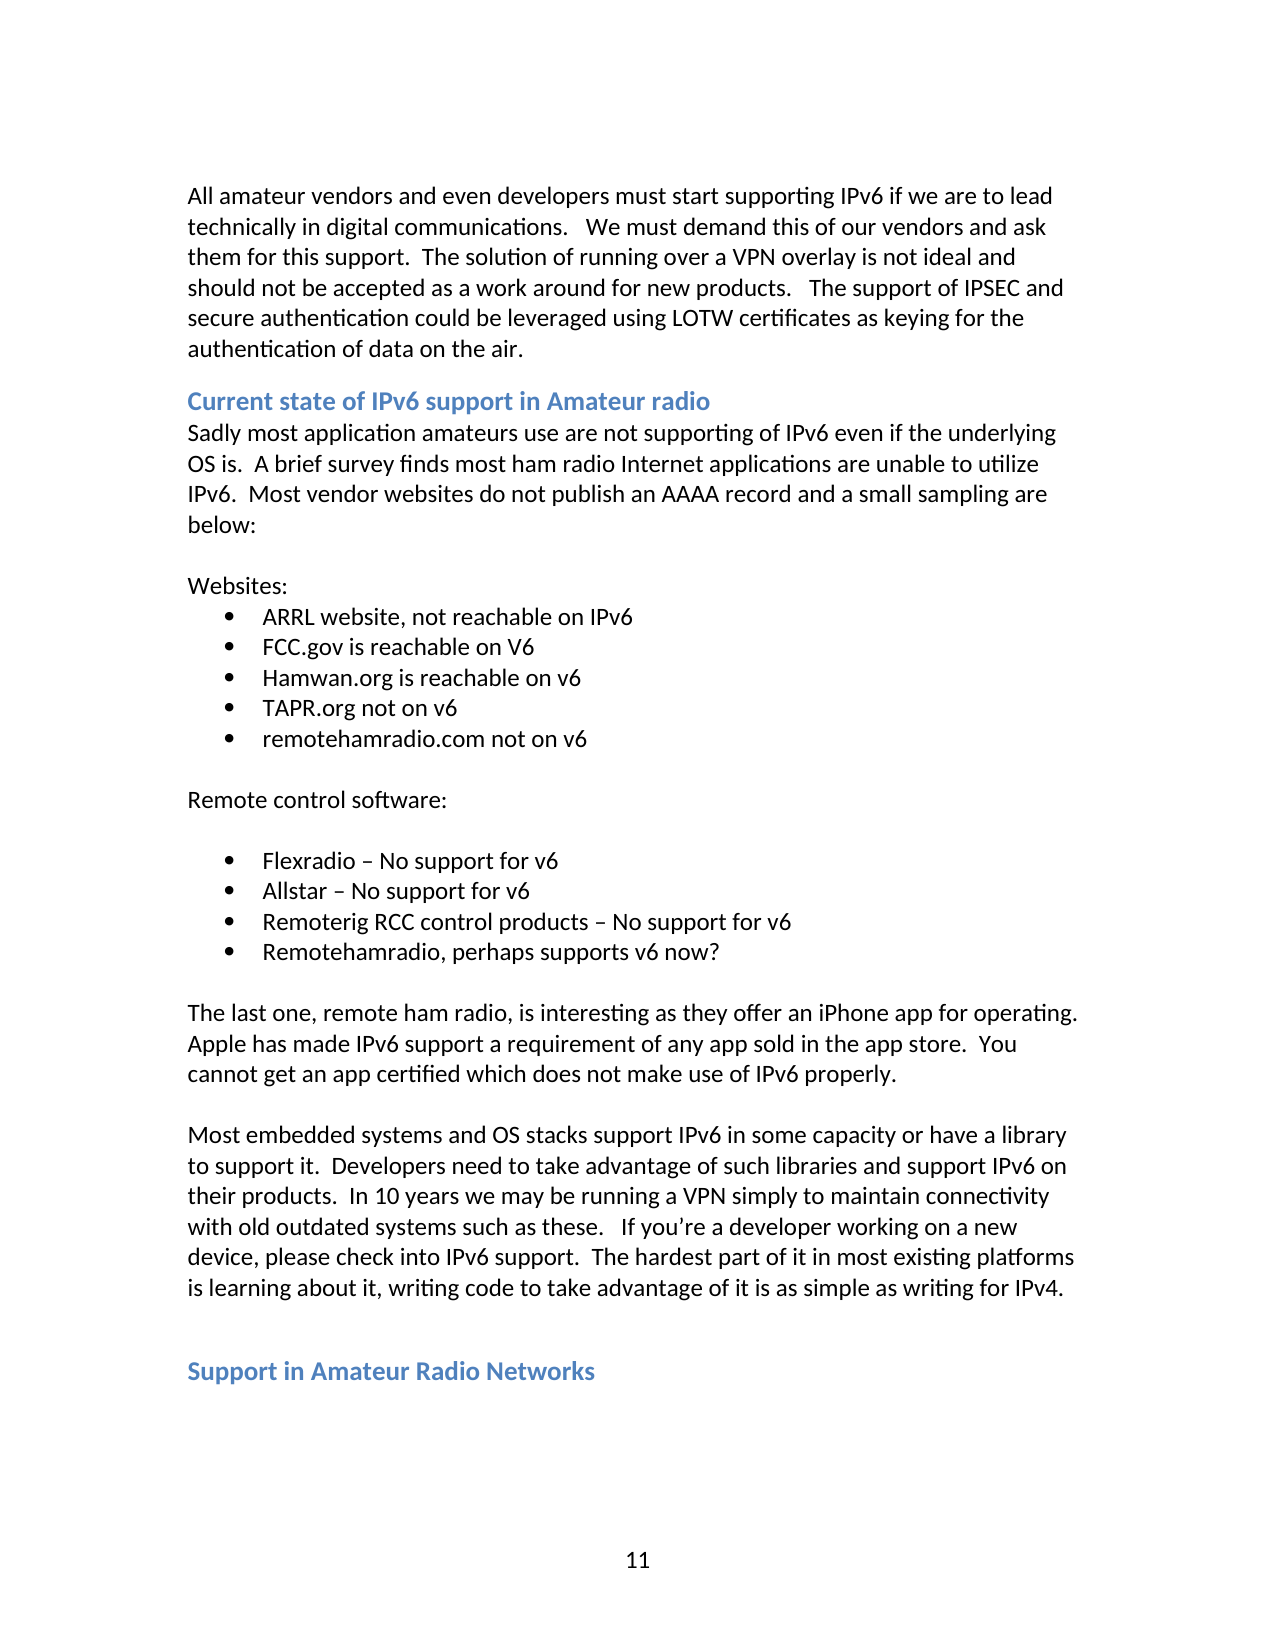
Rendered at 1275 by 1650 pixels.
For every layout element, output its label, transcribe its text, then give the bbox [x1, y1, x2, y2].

list FCC.gov is reachable on V6 [225, 631, 1087, 662]
list remotehamradio.com not on v6 [225, 723, 1087, 753]
text The last one, remote ham radio, is interesting as they offer an iPhone app for operating. Apple has made IPv6 support a requirement of any app sold in the app store. You cannot get an app certified which does not make use of IPv6 properly. [187, 997, 1087, 1089]
text Remote control software: [187, 784, 1087, 814]
list Remoterig RCC control products – No support for v6 [225, 906, 1087, 936]
list ARRL website, not reachable on IPv6 [225, 601, 1087, 631]
text Websites: [187, 570, 1087, 601]
subtitle Current state of IPv6 support in Amateur radio [187, 384, 1087, 417]
text Most embedded systems and OS stacks support IPv6 in some capacity or have a library to support it. Developers need to take advantage of such libraries and support IPv6 on their products. In 10 years we may be running a VPN simply to maintain connectivity with old outdated systems such as these. If you’re a developer working on a new device, please check into IPv6 support. The hardest part of it in most existing platforms is learning about it, writing code to take advantage of it is as simple as writing for IPv4. [187, 1119, 1087, 1303]
list Flexradio – No support for v6 [225, 845, 1087, 875]
subtitle Support in Amateur Radio Networks [187, 1354, 1087, 1387]
list Hamwan.org is reachable on v6 [225, 662, 1087, 692]
list Allstar – No support for v6 [225, 875, 1087, 906]
text Sadly most application amateurs use are not supporting of IPv6 even if the underlying OS is. A brief survey finds most ham radio Internet applications are unable to utilize IPv6. Most vendor websites do not publish an AAAA record and a small sampling are below: [187, 417, 1087, 539]
list TAPR.org not on v6 [225, 692, 1087, 723]
text All amateur vendors and even developers must start supporting IPv6 if we are to lead technically in digital communications. We must demand this of our vendors and ask them for this support. The solution of running over a VPN overlay is not ideal and should not be accepted as a work around for new products. The support of IPSEC and secure authentication could be leveraged using LOTW certificates as keying for the authentication of data on the air. [187, 181, 1087, 364]
list Remotehamradio, perhaps supports v6 now? [225, 936, 1087, 967]
